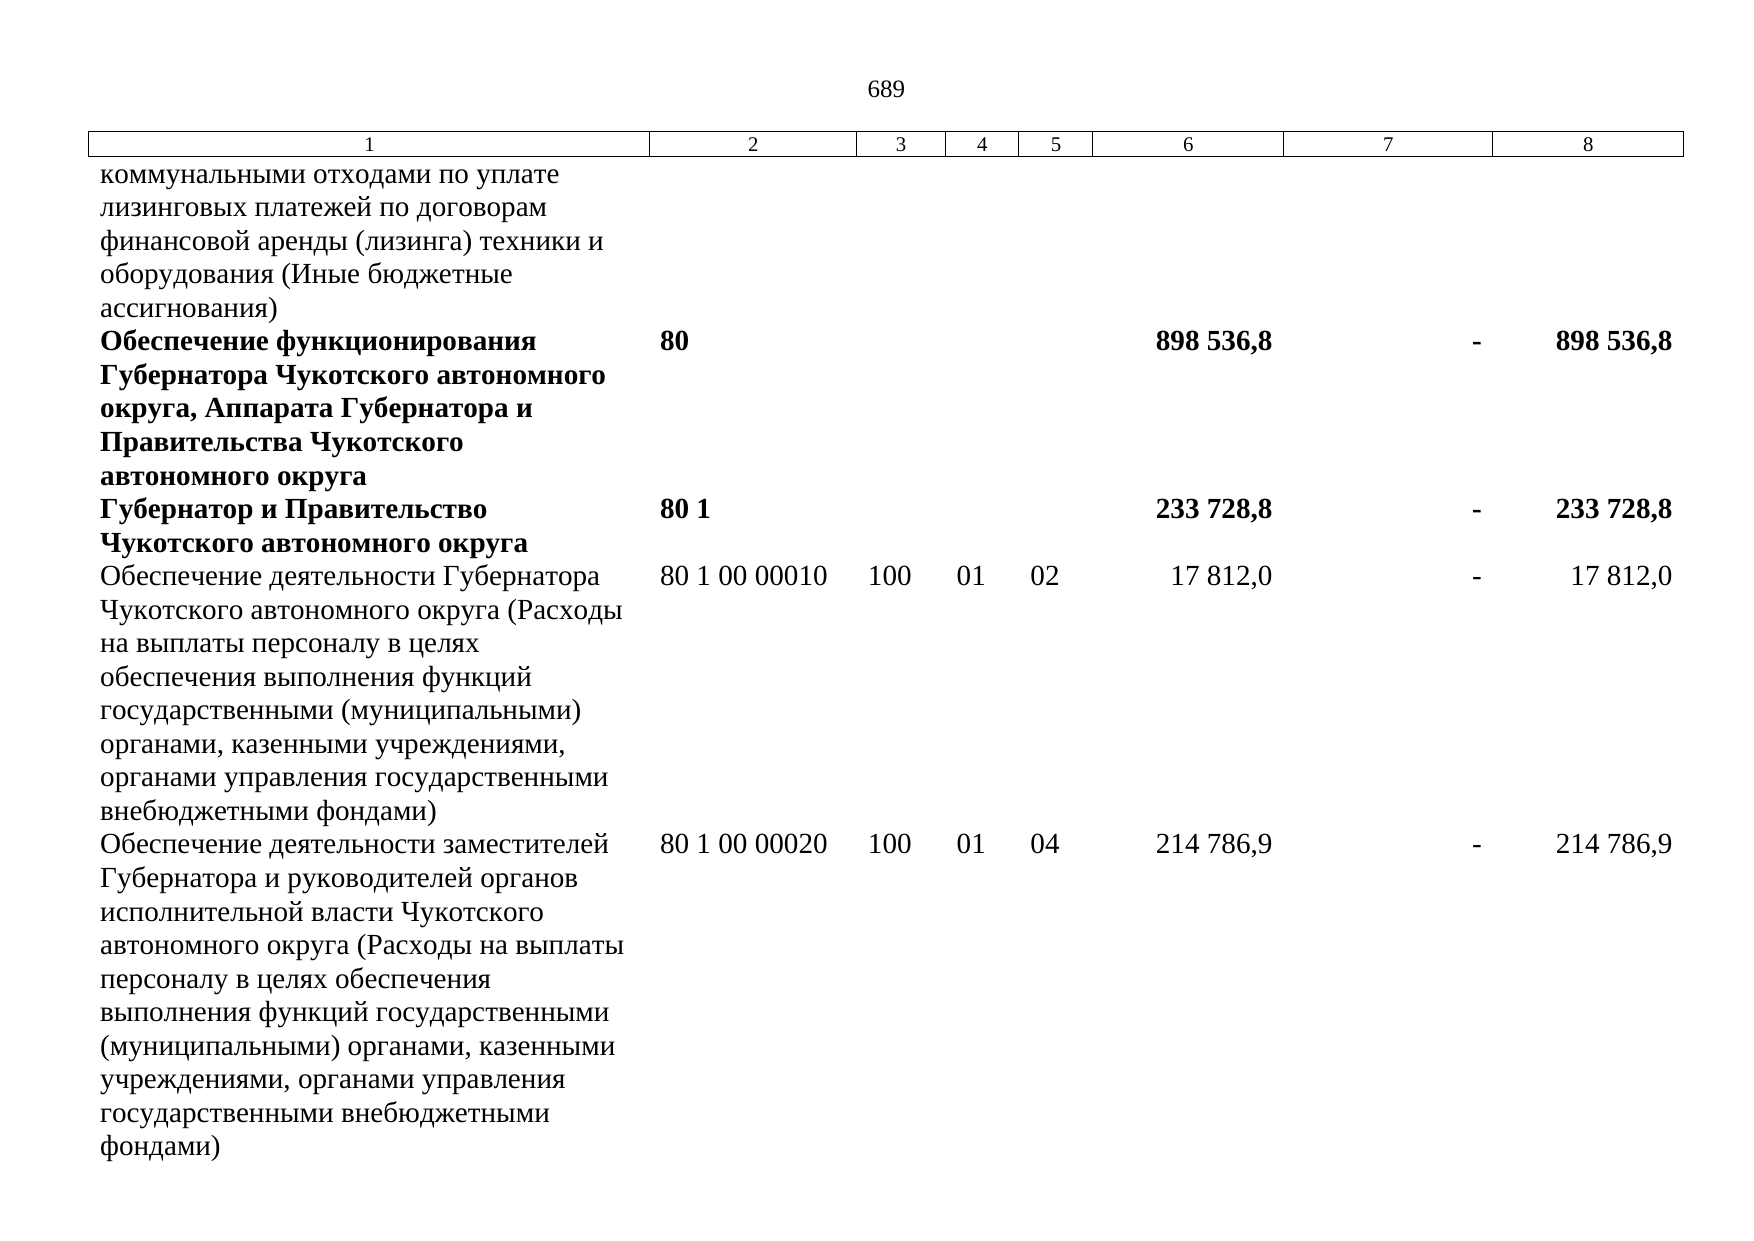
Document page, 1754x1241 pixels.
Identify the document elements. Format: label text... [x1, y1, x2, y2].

table_header 2 [650, 132, 856, 156]
table_header 5 [1019, 132, 1092, 156]
table_header 6 [1093, 132, 1283, 156]
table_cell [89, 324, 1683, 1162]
table_header 4 [946, 132, 1018, 156]
table_header 7 [1284, 132, 1492, 156]
table_header 1 [89, 132, 649, 156]
table_header 3 [857, 132, 945, 156]
table_header 8 [1493, 132, 1683, 156]
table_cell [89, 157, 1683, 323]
